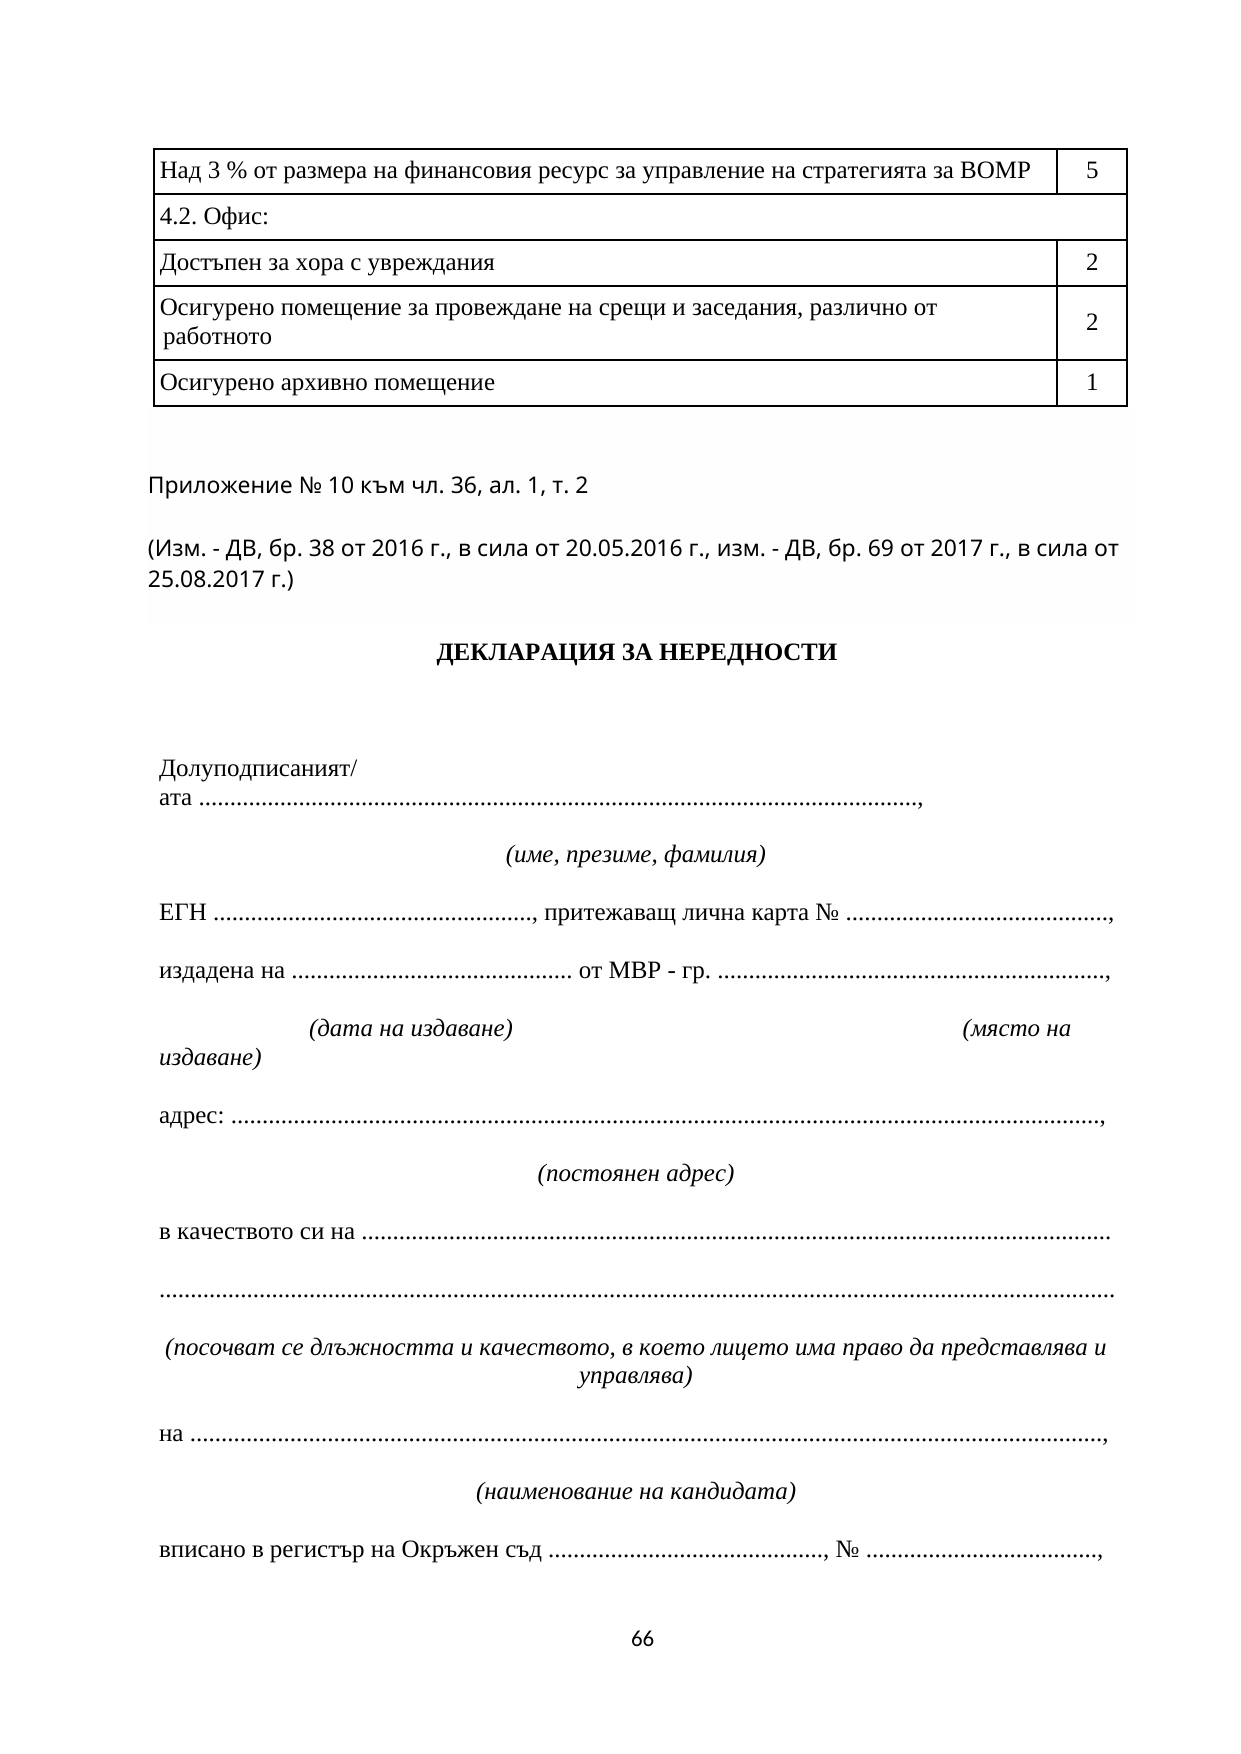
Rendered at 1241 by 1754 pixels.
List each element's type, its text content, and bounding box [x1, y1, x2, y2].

table_cell 2 [1058, 241, 1126, 284]
table_cell 4.2. Офис: [155, 195, 1126, 239]
table_cell 5 [1058, 150, 1126, 193]
table_cell Осигурено архивно помещение [155, 361, 1056, 404]
table_cell 2 [1058, 287, 1126, 359]
text (Изм. - ДВ, бр. 38 от 2016 г., в сила от 20.05.2016 г., изм. - ДВ, бр. 69 от 2017 г., в сила от 25.08.2017 г.) [148, 532, 1137, 594]
table_cell 1 [1058, 361, 1126, 404]
text Приложение № 10 към чл. 36, ал. 1, т. 2 [148, 469, 1137, 500]
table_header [148, 625, 1126, 1592]
table_cell Достъпен за хора с увреждания [155, 241, 1056, 284]
table_cell Осигурено помещение за провеждане на срещи и заседания, различно от работното [155, 287, 1056, 359]
table_cell Над 3 % от размера на финансовия ресурс за управление на стратегията за ВОМР [155, 150, 1056, 193]
